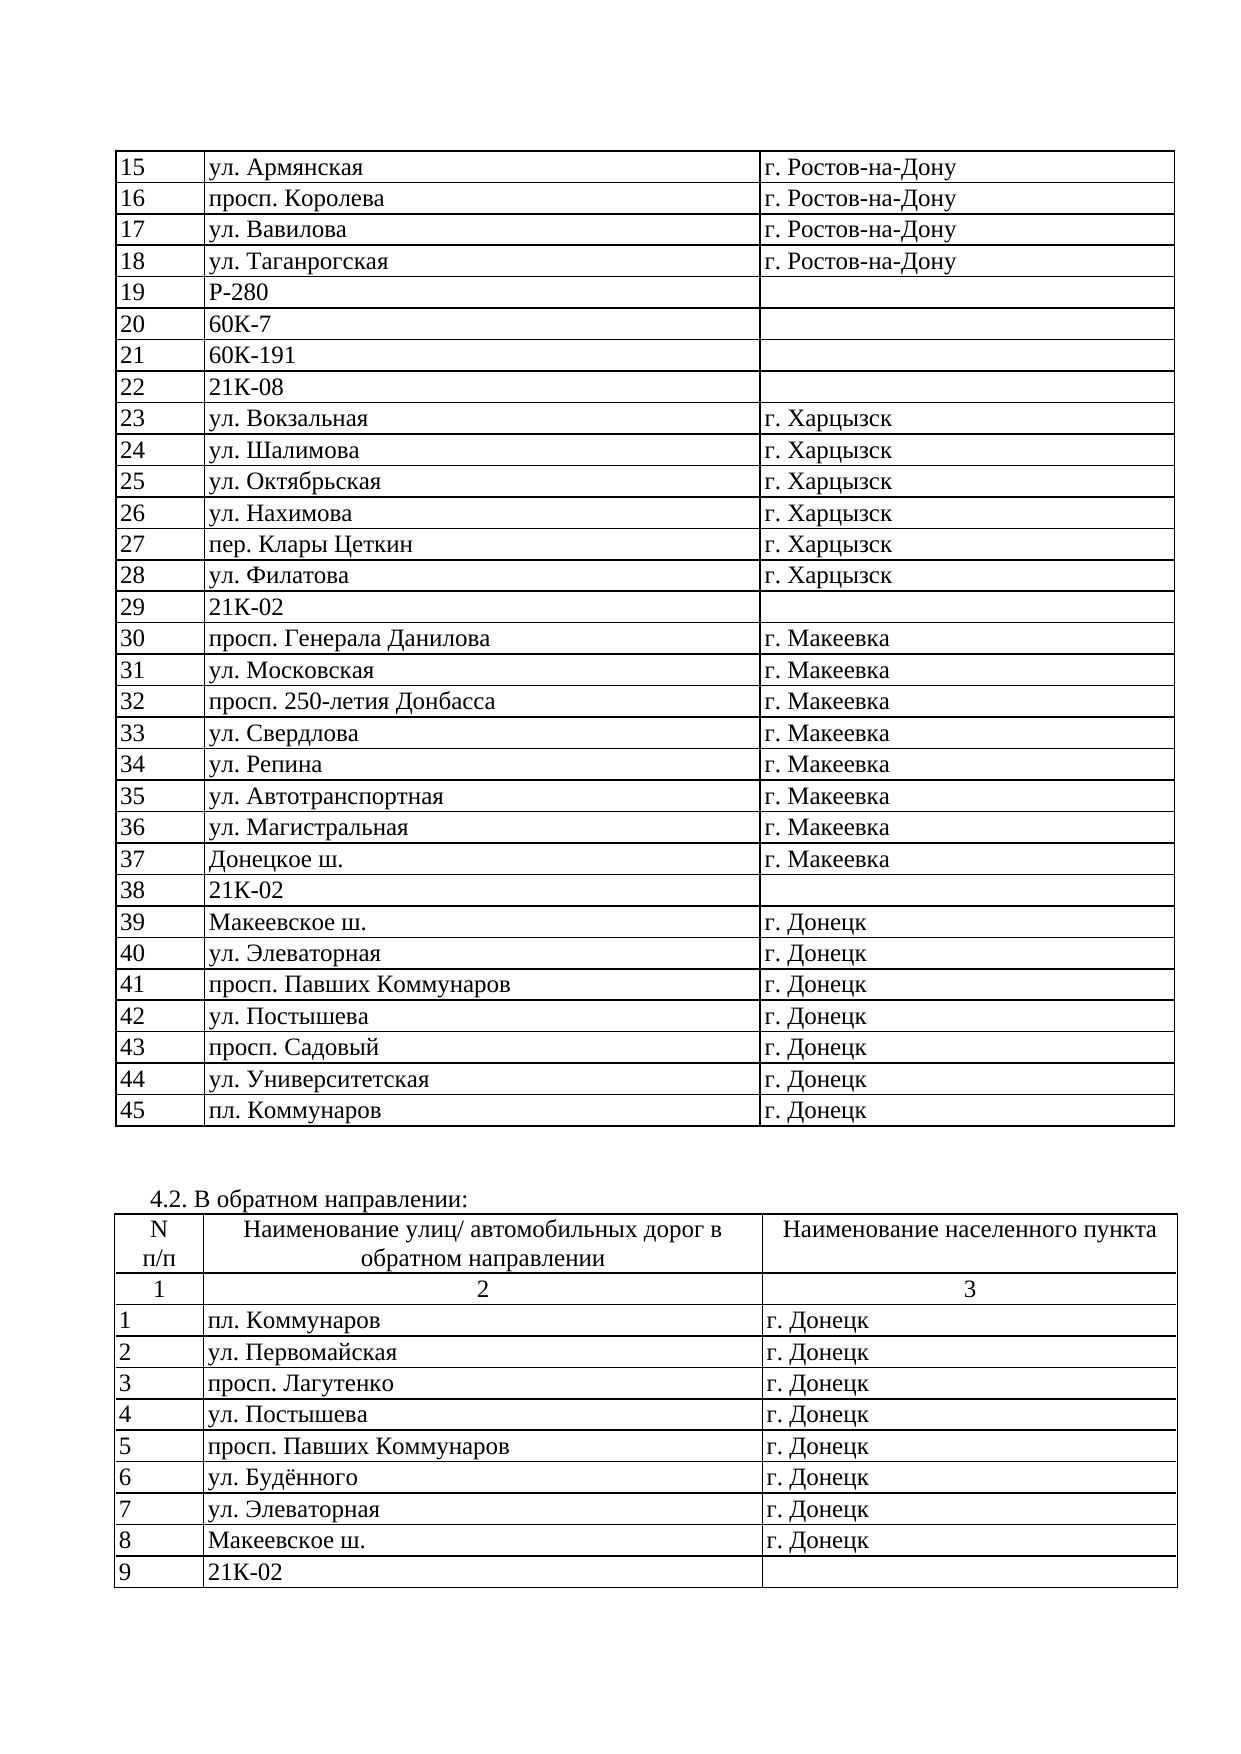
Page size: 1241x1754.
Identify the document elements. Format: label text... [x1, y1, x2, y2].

table_cell г. Донецк [761, 970, 1174, 999]
table_cell г. Донецк [761, 1095, 1174, 1125]
table_cell [761, 277, 1174, 307]
table_cell пл. Коммунаров [205, 1095, 759, 1125]
table_cell ул. Постышева [204, 1400, 762, 1429]
table_cell ул. Свердлова [205, 718, 759, 748]
table_header Наименование улиц/ автомобильных дорог в обратном направлении [204, 1215, 762, 1272]
table_cell ул. Нахимова [205, 498, 759, 527]
table_cell 33 [117, 718, 204, 748]
table_cell 17 [117, 215, 204, 244]
table_cell 36 [117, 812, 204, 842]
table_cell г. Донецк [763, 1335, 1177, 1366]
table_cell г. Ростов-на-Дону [761, 215, 1174, 244]
table_cell 32 [117, 686, 204, 716]
table_cell 19 [117, 277, 204, 307]
table_cell г. Макеевка [761, 781, 1174, 811]
table_cell 39 [117, 907, 204, 936]
table_cell ул. Постышева [205, 1001, 759, 1031]
table_cell 41 [117, 970, 204, 999]
table_cell 21К-02 [204, 1557, 762, 1587]
table_cell 35 [117, 781, 204, 811]
table_cell 34 [117, 749, 204, 779]
table_cell г. Донецк [763, 1398, 1177, 1429]
table_cell 40 [117, 938, 204, 968]
table_cell г. Ростов-на-Дону [761, 152, 1174, 181]
table_cell ул. Вокзальная [205, 403, 759, 433]
table_cell 45 [117, 1095, 204, 1125]
table_cell [763, 1555, 1177, 1587]
table_cell Р-280 [205, 277, 759, 307]
table_cell 9 [115, 1556, 203, 1587]
table_cell ул. Будённого [204, 1462, 762, 1492]
table_cell г. Донецк [763, 1492, 1177, 1524]
table_cell 1 [115, 1305, 203, 1335]
table_cell г. Макеевка [761, 844, 1174, 873]
table_cell г. Донецк [761, 1064, 1174, 1094]
table_cell просп. Садовый [205, 1032, 759, 1062]
table_cell 2 [115, 1336, 203, 1366]
table_cell г. Харцызск [761, 561, 1174, 590]
table_cell г. Макеевка [761, 718, 1174, 748]
table_cell 37 [117, 844, 204, 873]
table_cell г. Донецк [761, 907, 1174, 936]
table_cell г. Харцызск [761, 529, 1174, 559]
table_cell Донецкое ш. [205, 844, 759, 873]
table_cell [761, 309, 1174, 339]
table_cell г. Харцызск [761, 403, 1174, 433]
table_cell Макеевское ш. [205, 907, 759, 936]
table_cell пл. Коммунаров [204, 1305, 762, 1335]
table_cell 25 [117, 466, 204, 496]
table_cell 21К-02 [205, 875, 759, 905]
table_cell 42 [117, 1001, 204, 1031]
table_cell г. Макеевка [761, 623, 1174, 653]
table_cell г. Донецк [763, 1366, 1177, 1398]
table_cell просп. Лагутенко [204, 1368, 762, 1398]
table_cell 3 [763, 1272, 1177, 1303]
table_cell 15 [117, 152, 204, 181]
table_cell пер. Клары Цеткин [205, 529, 759, 559]
table_cell 20 [117, 309, 204, 339]
table_cell 5 [115, 1430, 203, 1461]
table_cell ул. Московская [205, 655, 759, 685]
table_cell Макеевское ш. [204, 1525, 762, 1555]
table_cell г. Донецк [763, 1461, 1177, 1492]
table_cell 60К-7 [205, 309, 759, 339]
table_cell просп. Павших Коммунаров [204, 1431, 762, 1461]
table_cell 7 [115, 1493, 203, 1524]
table_cell г. Макеевка [761, 812, 1174, 842]
table_cell 44 [117, 1064, 204, 1094]
table_cell [761, 372, 1174, 402]
table_cell 3 [115, 1368, 203, 1398]
table_cell г. Донецк [763, 1304, 1177, 1335]
table_cell ул. Таганрогская [205, 246, 759, 276]
table_cell г. Донецк [761, 938, 1174, 968]
table_cell г. Донецк [763, 1429, 1177, 1461]
text 4.2. В обратном направлении: [150, 1184, 1090, 1213]
table_cell 29 [117, 592, 204, 622]
table_cell ул. Элеваторная [204, 1494, 762, 1524]
table_cell г. Харцызск [761, 435, 1174, 464]
table_cell 43 [117, 1032, 204, 1062]
table_cell 31 [117, 655, 204, 685]
table_cell 21 [117, 340, 204, 370]
table_cell г. Харцызск [761, 498, 1174, 527]
table_cell ул. Шалимова [205, 435, 759, 464]
table_cell [761, 592, 1174, 622]
table_cell 2 [204, 1274, 762, 1303]
table_cell 22 [117, 372, 204, 402]
table_cell 30 [117, 623, 204, 653]
table_cell ул. Репина [205, 749, 759, 779]
table_cell г. Макеевка [761, 686, 1174, 716]
table_cell 21К-08 [205, 372, 759, 402]
table_cell 60К-191 [205, 340, 759, 370]
table_header N п/п [115, 1215, 203, 1272]
table_cell просп. Павших Коммунаров [205, 970, 759, 999]
table_cell 16 [117, 183, 204, 213]
table_cell [761, 340, 1174, 370]
table_cell 8 [115, 1525, 203, 1555]
table_cell [761, 875, 1174, 905]
table_cell ул. Университетская [205, 1064, 759, 1094]
table_cell просп. 250-летия Донбасса [205, 686, 759, 716]
table_cell ул. Магистральная [205, 812, 759, 842]
table_cell 38 [117, 875, 204, 905]
table_cell г. Донецк [763, 1524, 1177, 1555]
table_cell ул. Элеваторная [205, 938, 759, 968]
table_cell 18 [117, 246, 204, 276]
table_cell ул. Октябрьская [205, 466, 759, 496]
table_cell г. Ростов-на-Дону [761, 246, 1174, 276]
table_cell г. Харцызск [761, 466, 1174, 496]
table_cell 4 [115, 1399, 203, 1429]
table_cell г. Макеевка [761, 655, 1174, 685]
table_cell 27 [117, 529, 204, 559]
table_cell г. Донецк [761, 1032, 1174, 1062]
table_header Наименование населенного пункта [763, 1215, 1177, 1272]
table_cell ул. Автотранспортная [205, 781, 759, 811]
table_cell 24 [117, 435, 204, 464]
table_cell г. Макеевка [761, 749, 1174, 779]
table_cell ул. Первомайская [204, 1337, 762, 1366]
table_cell просп. Генерала Данилова [205, 623, 759, 653]
table_cell ул. Вавилова [205, 215, 759, 244]
table_cell 28 [117, 561, 204, 590]
table_cell г. Донецк [761, 1001, 1174, 1031]
table_cell просп. Королева [205, 183, 759, 213]
table_cell ул. Филатова [205, 561, 759, 590]
table_cell ул. Армянская [205, 152, 759, 181]
table_cell 1 [115, 1273, 203, 1303]
table_cell г. Ростов-на-Дону [761, 183, 1174, 213]
table_cell 21К-02 [205, 592, 759, 622]
table_cell 23 [117, 403, 204, 433]
table_cell 6 [115, 1462, 203, 1492]
table_cell 26 [117, 498, 204, 527]
